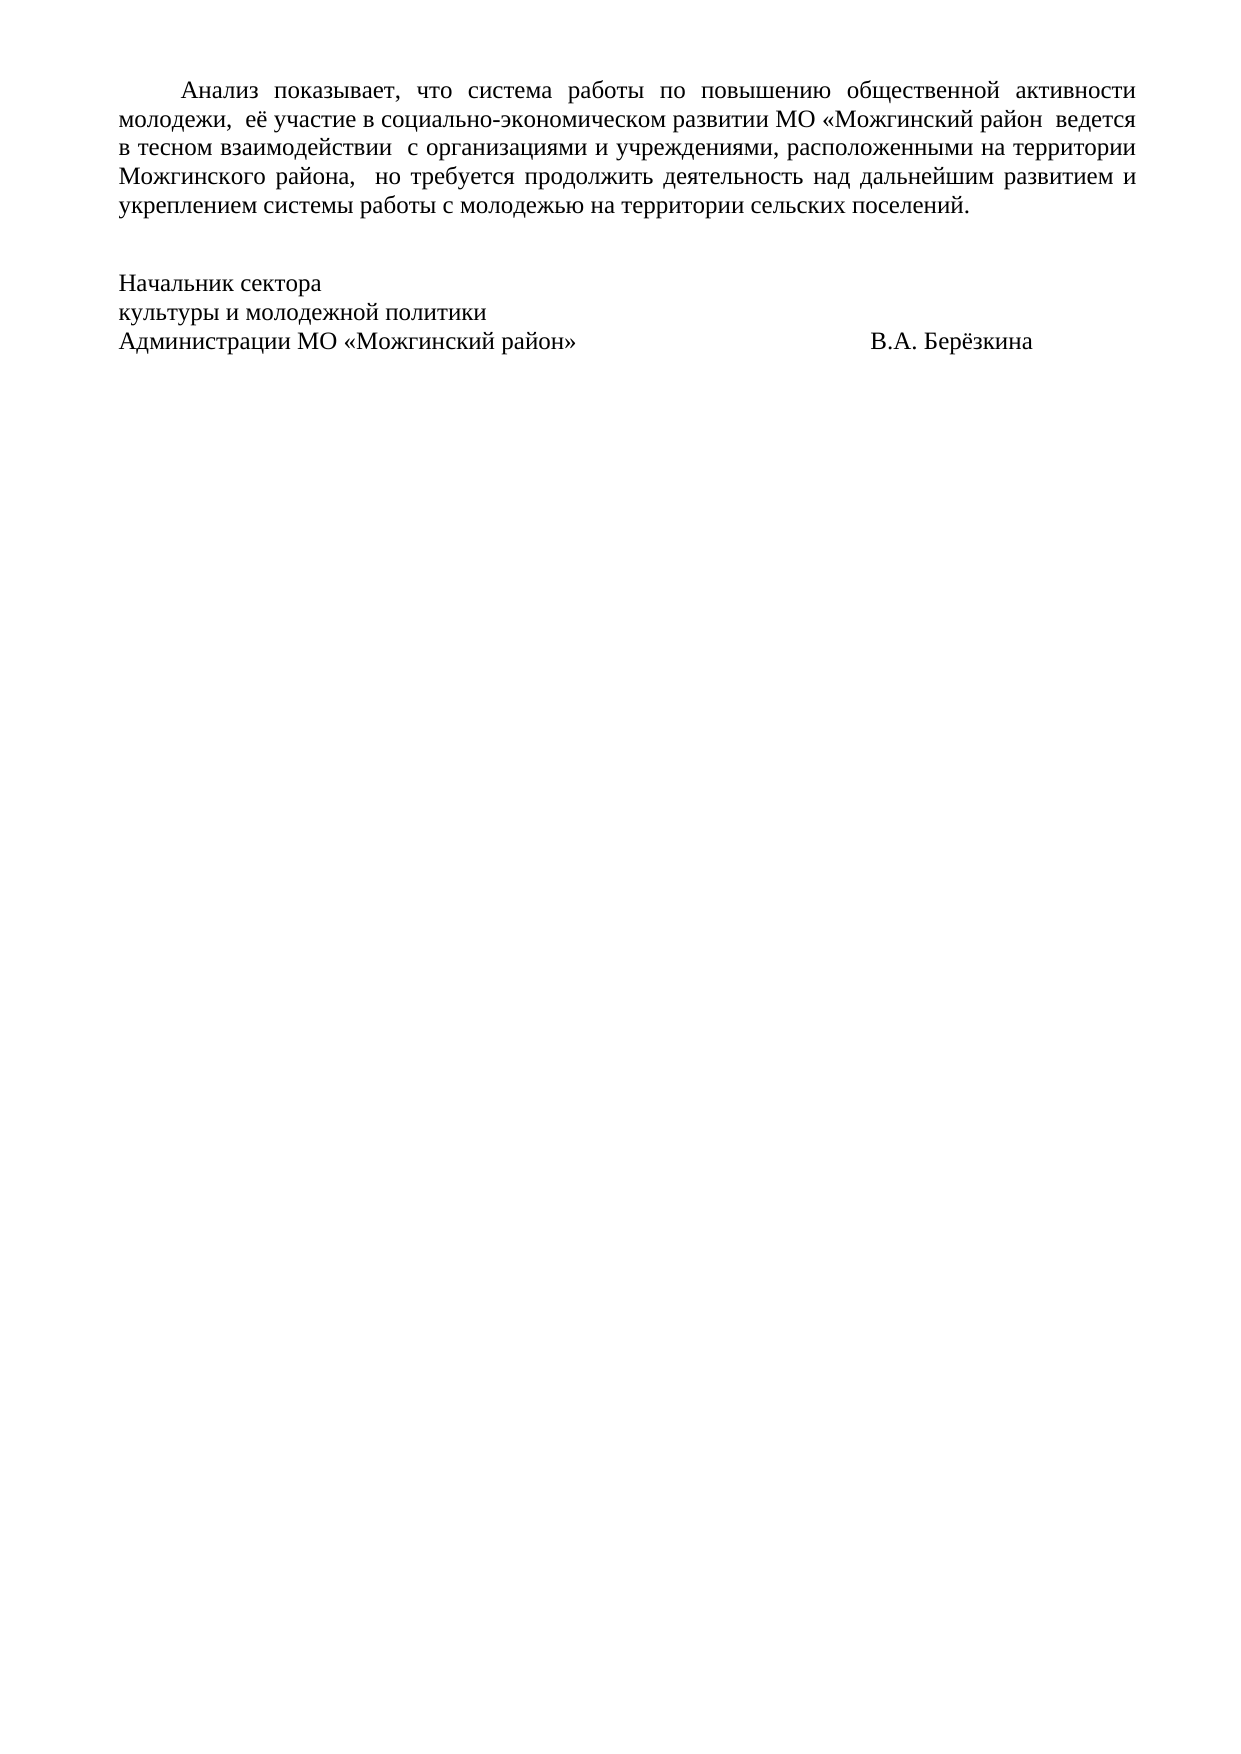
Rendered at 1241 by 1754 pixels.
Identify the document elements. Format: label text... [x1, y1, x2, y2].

text Администрации МО «Можгинский район» В.А. Берёзкина [118, 326, 1137, 354]
text Начальник сектора [118, 268, 1137, 297]
text культуры и молодежной политики [118, 297, 1137, 326]
text Анализ показывает, что система работы по повышению общественной активности молодежи, её участие в социально-экономическом развитии МО «Можгинский район ведется в тесном взаимодействии с организациями и учреждениями, расположенными на территории Можгинского района, но требуется продолжить деятельность над дальнейшим развитием и укреплением системы работы с молодежью на территории сельских поселений. [118, 75, 1137, 219]
